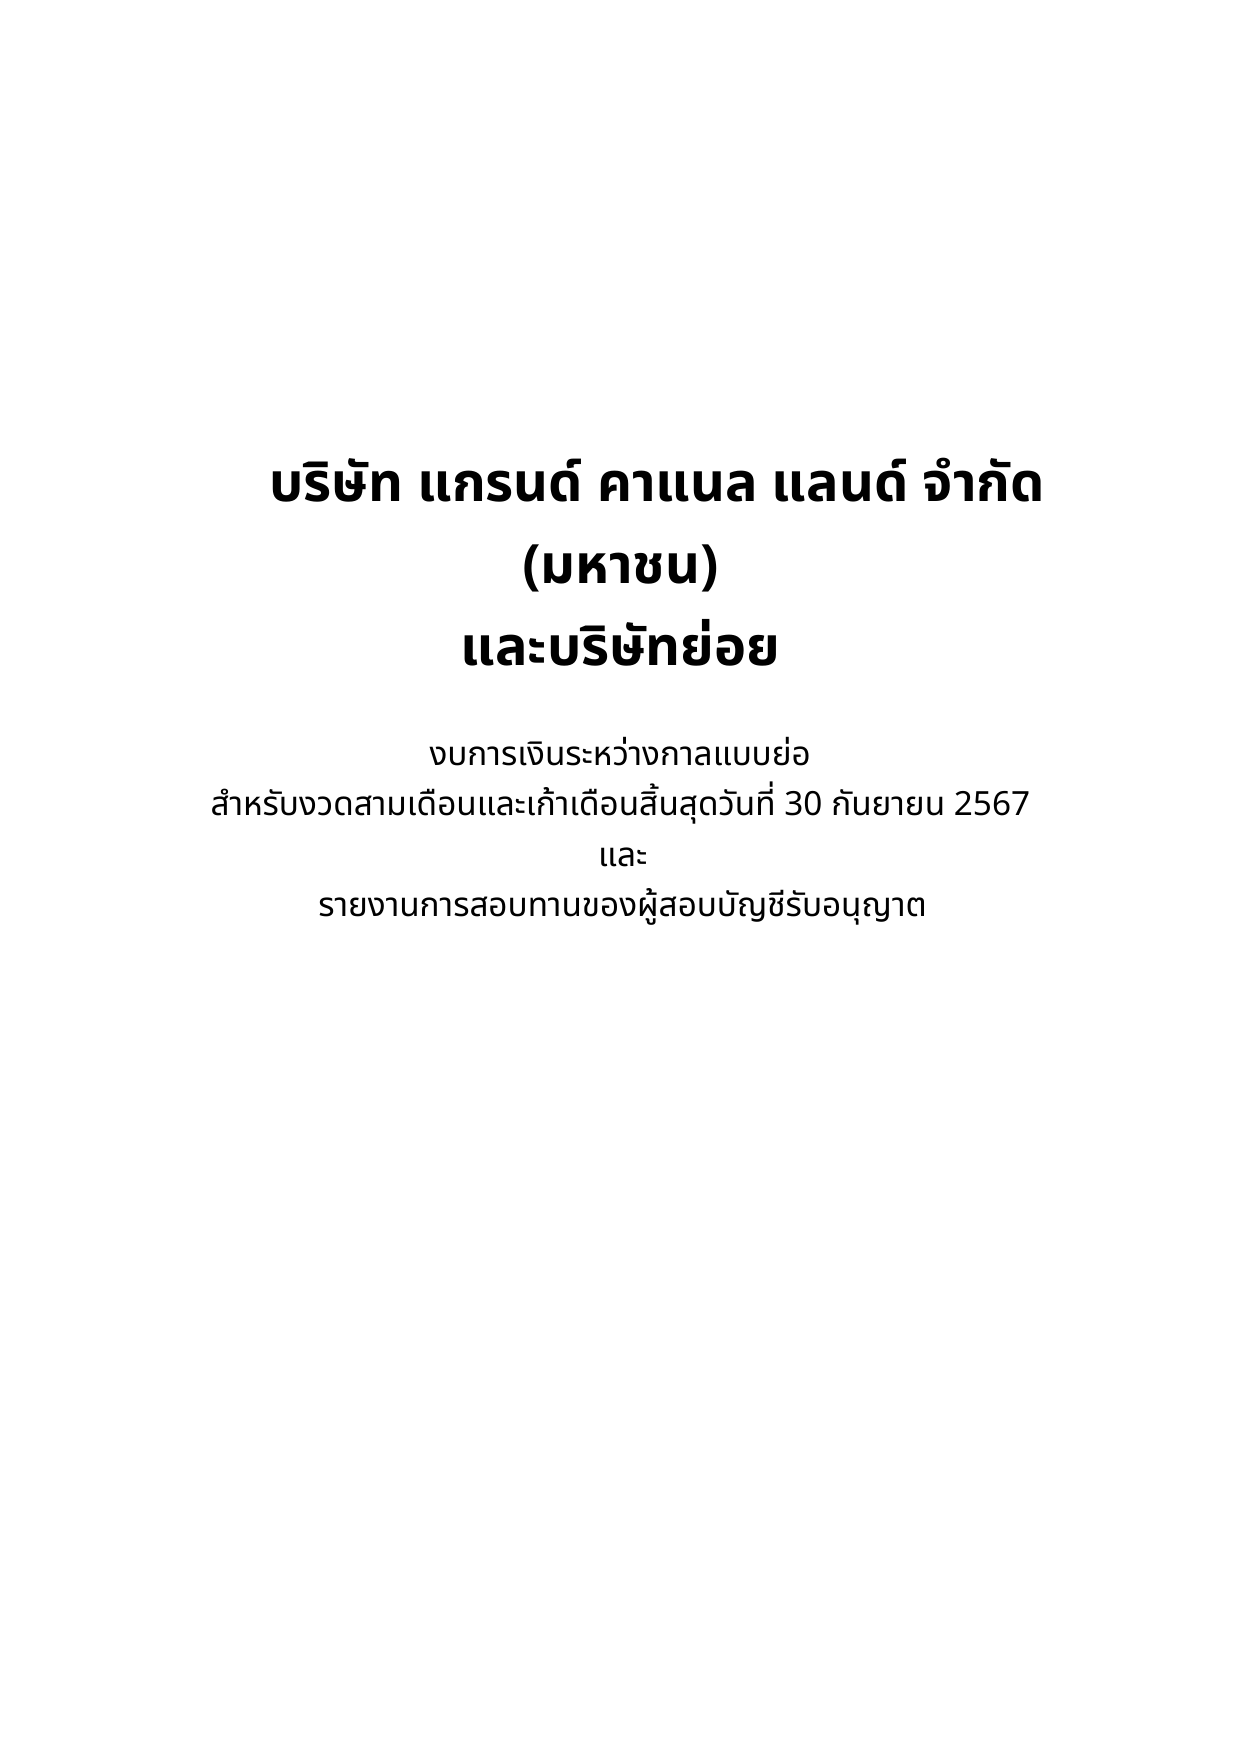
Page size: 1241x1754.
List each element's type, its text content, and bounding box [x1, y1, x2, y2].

text บริษัท แกรนด์ คาแนล แลนด์ จำกัด (มหาชน) [120, 444, 1120, 608]
subtitle และ [120, 831, 1125, 881]
text งบการเงินระหว่างกาลแบบย่อ [120, 729, 1120, 780]
subtitle รายงานการสอบทานของผู้สอบบัญชีรับอนุญาต [120, 881, 1125, 931]
text สำหรับงวดสามเดือนและเก้าเดือนสิ้นสุดวันที่ 30 กันยายน 2567 [120, 780, 1120, 831]
text และบริษัทย่อย [120, 608, 1120, 690]
